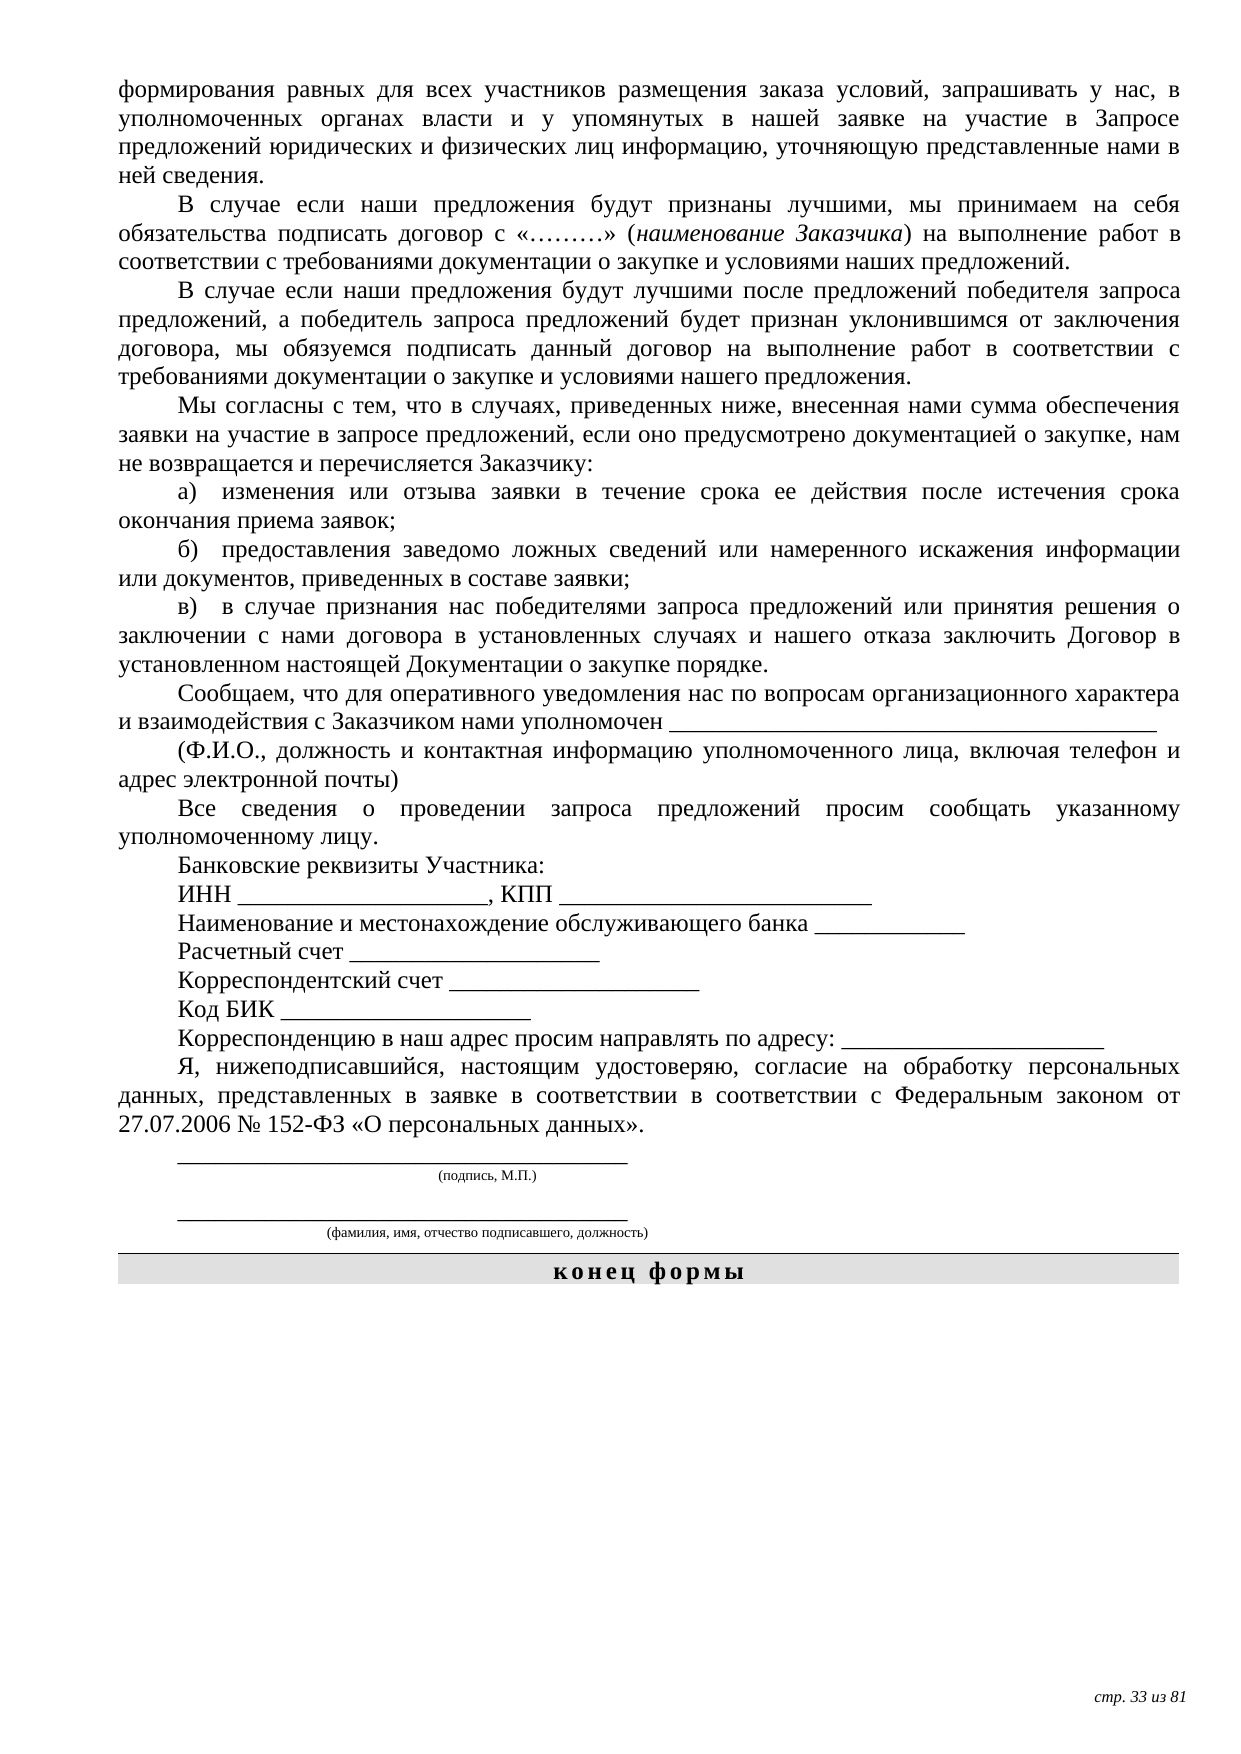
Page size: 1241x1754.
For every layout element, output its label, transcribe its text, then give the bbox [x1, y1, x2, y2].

text Я, нижеподписавшийся, настоящим удостоверяю, согласие на обработку персональных данных, представленных в заявке в соответствии в соответствии с Федеральным законом от 27.07.2006 № 152-ФЗ «О персональных данных». [118, 1051, 1181, 1138]
text В случае если наши предложения будут признаны лучшими, мы принимаем на себя обязательства подписать договор с «………» (наименование Заказчика) на выполнение работ в соответствии с требованиями документации о закупке и условиями наших предложений. [118, 189, 1181, 275]
text Корреспонденцию в наш адрес просим направлять по адресу: _____________________ [118, 1023, 1181, 1051]
text ____________________________________ [118, 1195, 1181, 1224]
text Все сведения о проведении запроса предложений просим сообщать указанному уполномоченному лицу. [118, 793, 1181, 850]
text В случае если наши предложения будут лучшими после предложений победителя запроса предложений, а победитель запроса предложений будет признан уклонившимся от заключения договора, мы обязуемся подписать данный договор на выполнение работ в соответствии с требованиями документации о закупке и условиями нашего предложения. [118, 275, 1181, 390]
text Корреспондентский счет ____________________ [118, 965, 1181, 994]
list изменения или отзыва заявки в течение срока ее действия после истечения срока окончания приема заявок; [118, 476, 1181, 534]
text (подпись, М.П.) [118, 1166, 797, 1195]
text Наименование и местонахождение обслуживающего банка ____________ [118, 908, 1181, 936]
list в случае признания нас победителями запроса предложений или принятия решения о заключении с нами договора в установленных случаях и нашего отказа заключить Договор в установленном настоящей Документации о закупке порядке. [118, 591, 1181, 678]
text Код БИК ____________________ [118, 994, 1181, 1023]
text конец формы [118, 1254, 1179, 1284]
text ИНН ____________________, КПП _________________________ [118, 879, 1181, 908]
text (Ф.И.О., должность и контактная информацию уполномоченного лица, включая телефон и адрес электронной почты) [118, 735, 1181, 793]
list предоставления заведомо ложных сведений или намеренного искажения информации или документов, приведенных в составе заявки; [118, 534, 1181, 591]
text (фамилия, имя, отчество подписавшего, должность) [118, 1224, 797, 1253]
text ____________________________________ [118, 1138, 1181, 1166]
text Банковские реквизиты Участника: [118, 850, 1181, 879]
text Расчетный счет ____________________ [118, 936, 1181, 965]
text Сообщаем, что для оперативного уведомления нас по вопросам организационного характера и взаимодействия с Заказчиком нами уполномочен _______________________________________ [118, 678, 1181, 735]
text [118, 74, 1181, 189]
text Мы согласны с тем, что в случаях, приведенных ниже, внесенная нами сумма обеспечения заявки на участие в запросе предложений, если оно предусмотрено документацией о закупке, нам не возвращается и перечисляется Заказчику: [118, 390, 1181, 476]
